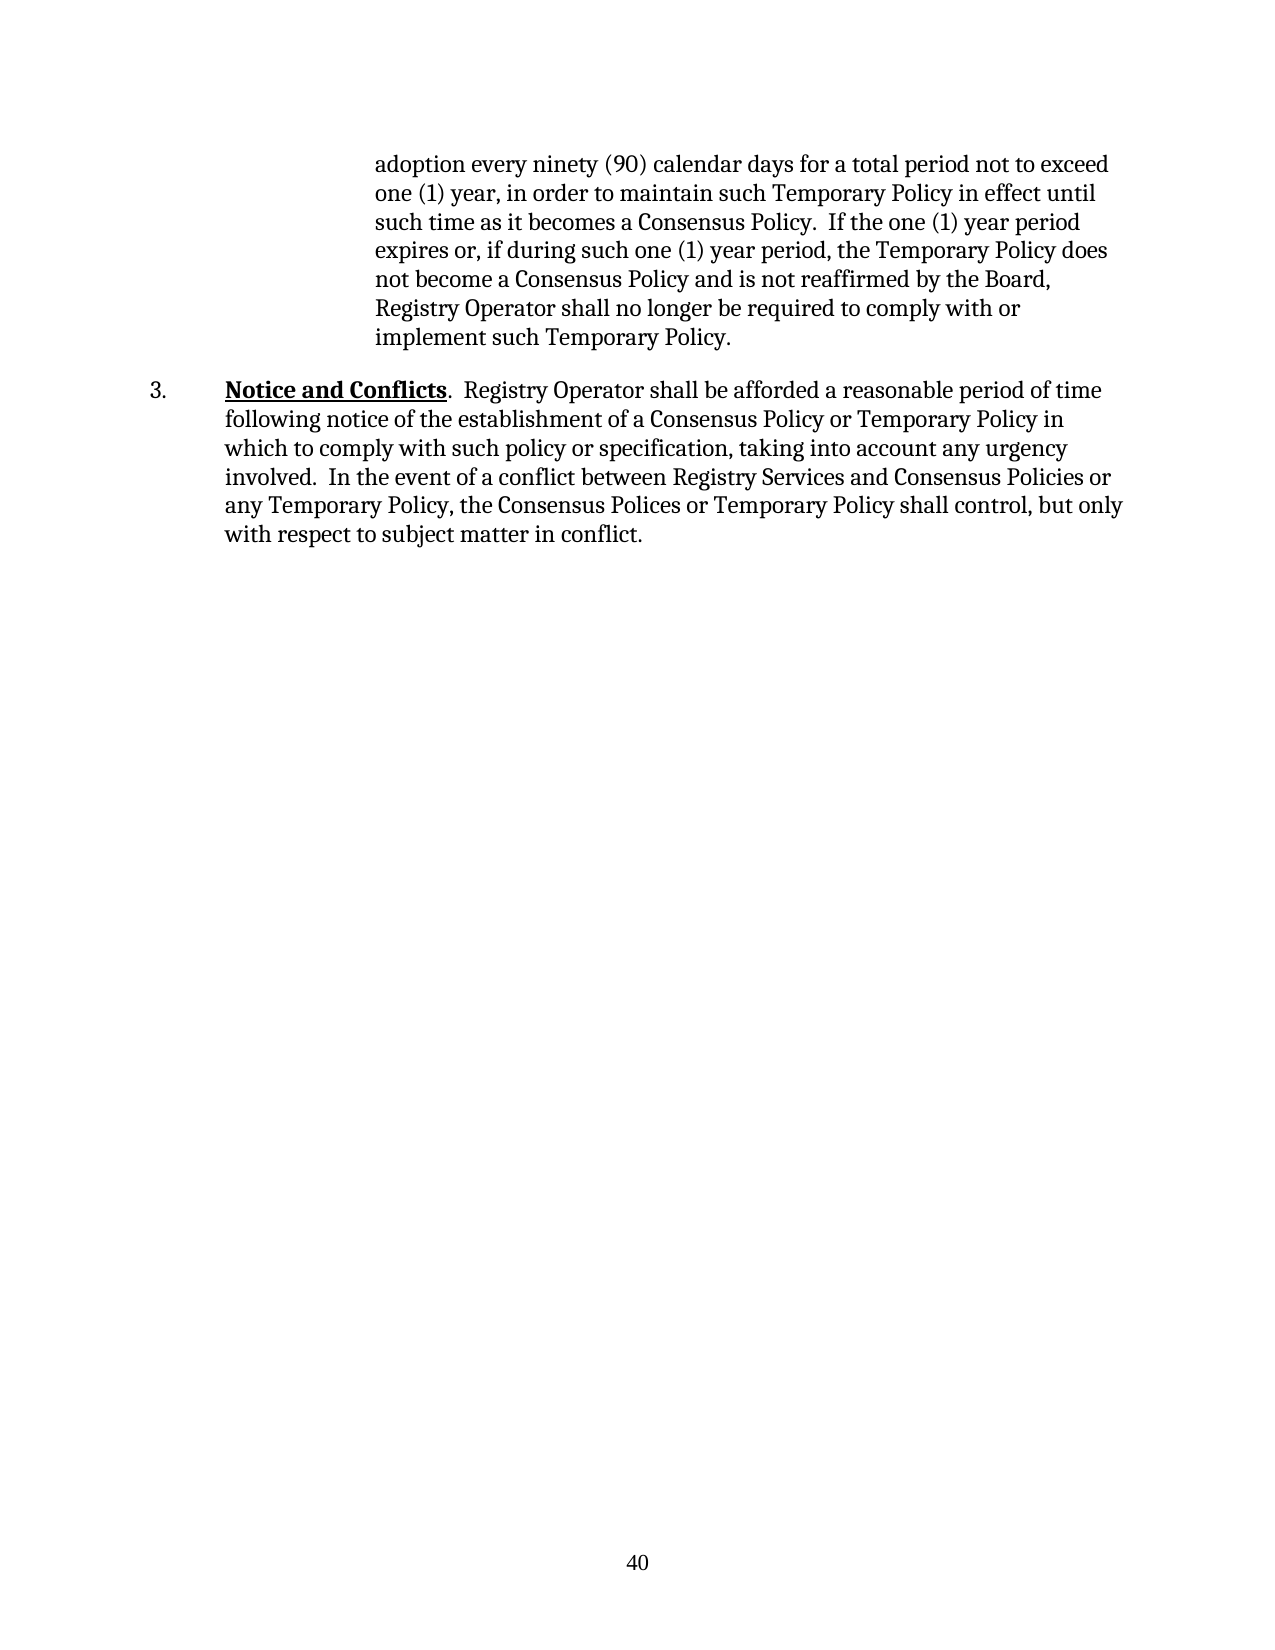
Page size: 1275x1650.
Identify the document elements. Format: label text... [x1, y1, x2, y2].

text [300, 150, 1125, 351]
text Notice and Conflicts. Registry Operator shall be afforded a reasonable period of time following notice of the establishment of a Consensus Policy or Temporary Policy in which to comply with such policy or specification, taking into account any urgency involved. In the event of a conflict between Registry Services and Consensus Policies or any Temporary Policy, the Consensus Polices or Temporary Policy shall control, but only with respect to subject matter in conflict. [150, 376, 1125, 549]
